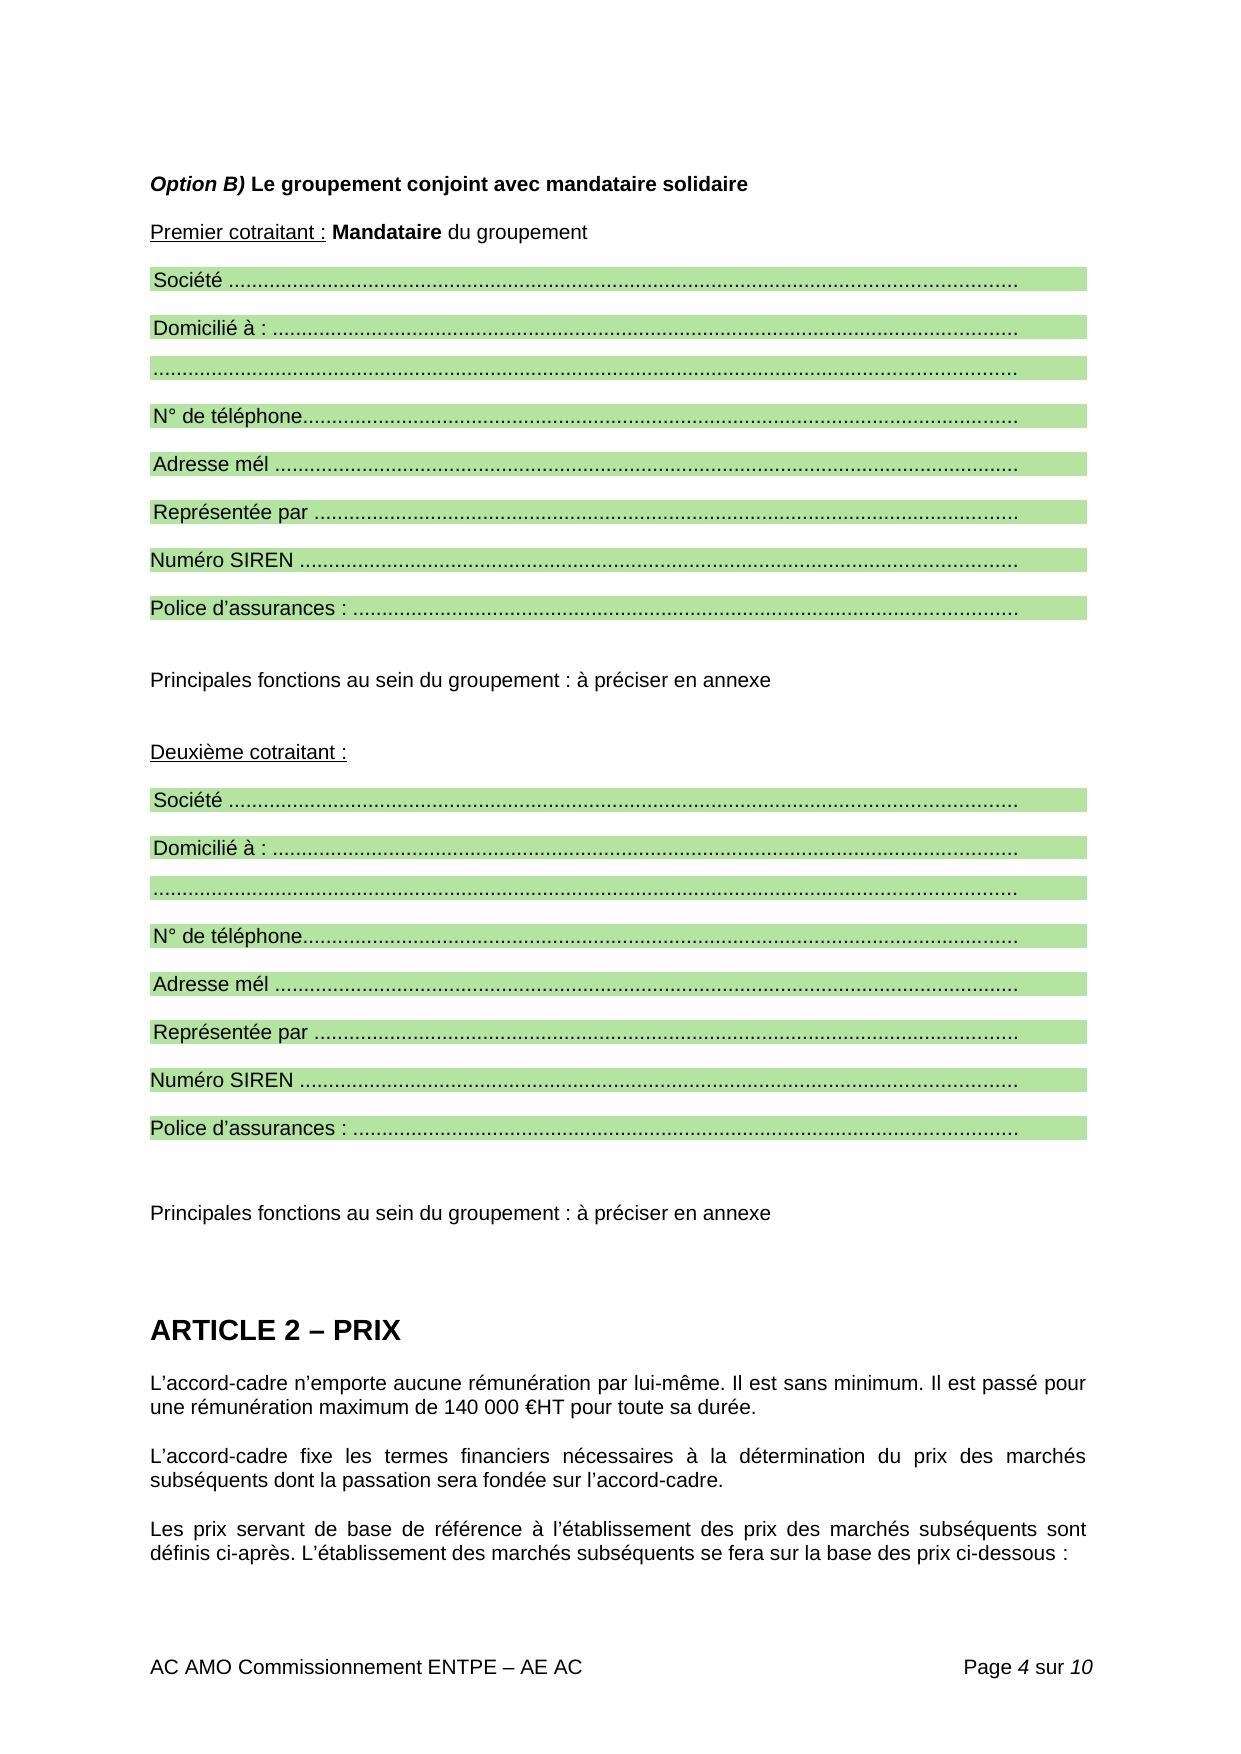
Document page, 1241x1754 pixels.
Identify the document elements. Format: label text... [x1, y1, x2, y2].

text Société [150, 267, 1087, 291]
text Numéro SIREN [150, 548, 1087, 572]
text ARTICLE 2 – PRIX [150, 1313, 1087, 1346]
text Domicilié à : [150, 836, 1087, 859]
text L’accord-cadre fixe les termes financiers nécessaires à la détermination du prix des marchés subséquents dont la passation sera fondée sur l’accord-cadre. [150, 1444, 1087, 1492]
text Principales fonctions au sein du groupement : à préciser en annexe [150, 1200, 1087, 1263]
text N° de téléphone [150, 404, 1087, 428]
text Représentée par [150, 500, 1087, 524]
text Domicilié à : [150, 315, 1087, 339]
text Société [150, 788, 1087, 812]
text Principales fonctions au sein du groupement : à préciser en annexe [150, 668, 1087, 740]
text N° de téléphone [150, 924, 1087, 948]
text Police d’assurances : [150, 1116, 1087, 1140]
text Adresse mél [150, 452, 1087, 476]
text Police d’assurances : [150, 596, 1087, 620]
text Représentée par [150, 1020, 1087, 1044]
text L’accord-cadre n’emporte aucune rémunération par lui-même. Il est sans minimum. Il est passé pour une rémunération maximum de 140 000 €HT pour toute sa durée. [150, 1371, 1087, 1419]
text Premier cotraitant : Mandataire du groupement [150, 219, 1087, 243]
text Adresse mél [150, 972, 1087, 996]
text Les prix servant de base de référence à l’établissement des prix des marchés subséquents sont définis ci-après. L’établissement des marchés subséquents se fera sur la base des prix ci-dessous : [150, 1517, 1087, 1565]
text Numéro SIREN [150, 1068, 1087, 1092]
text Option B) Le groupement conjoint avec mandataire solidaire [150, 172, 1087, 196]
text Deuxième cotraitant : [150, 740, 1087, 764]
